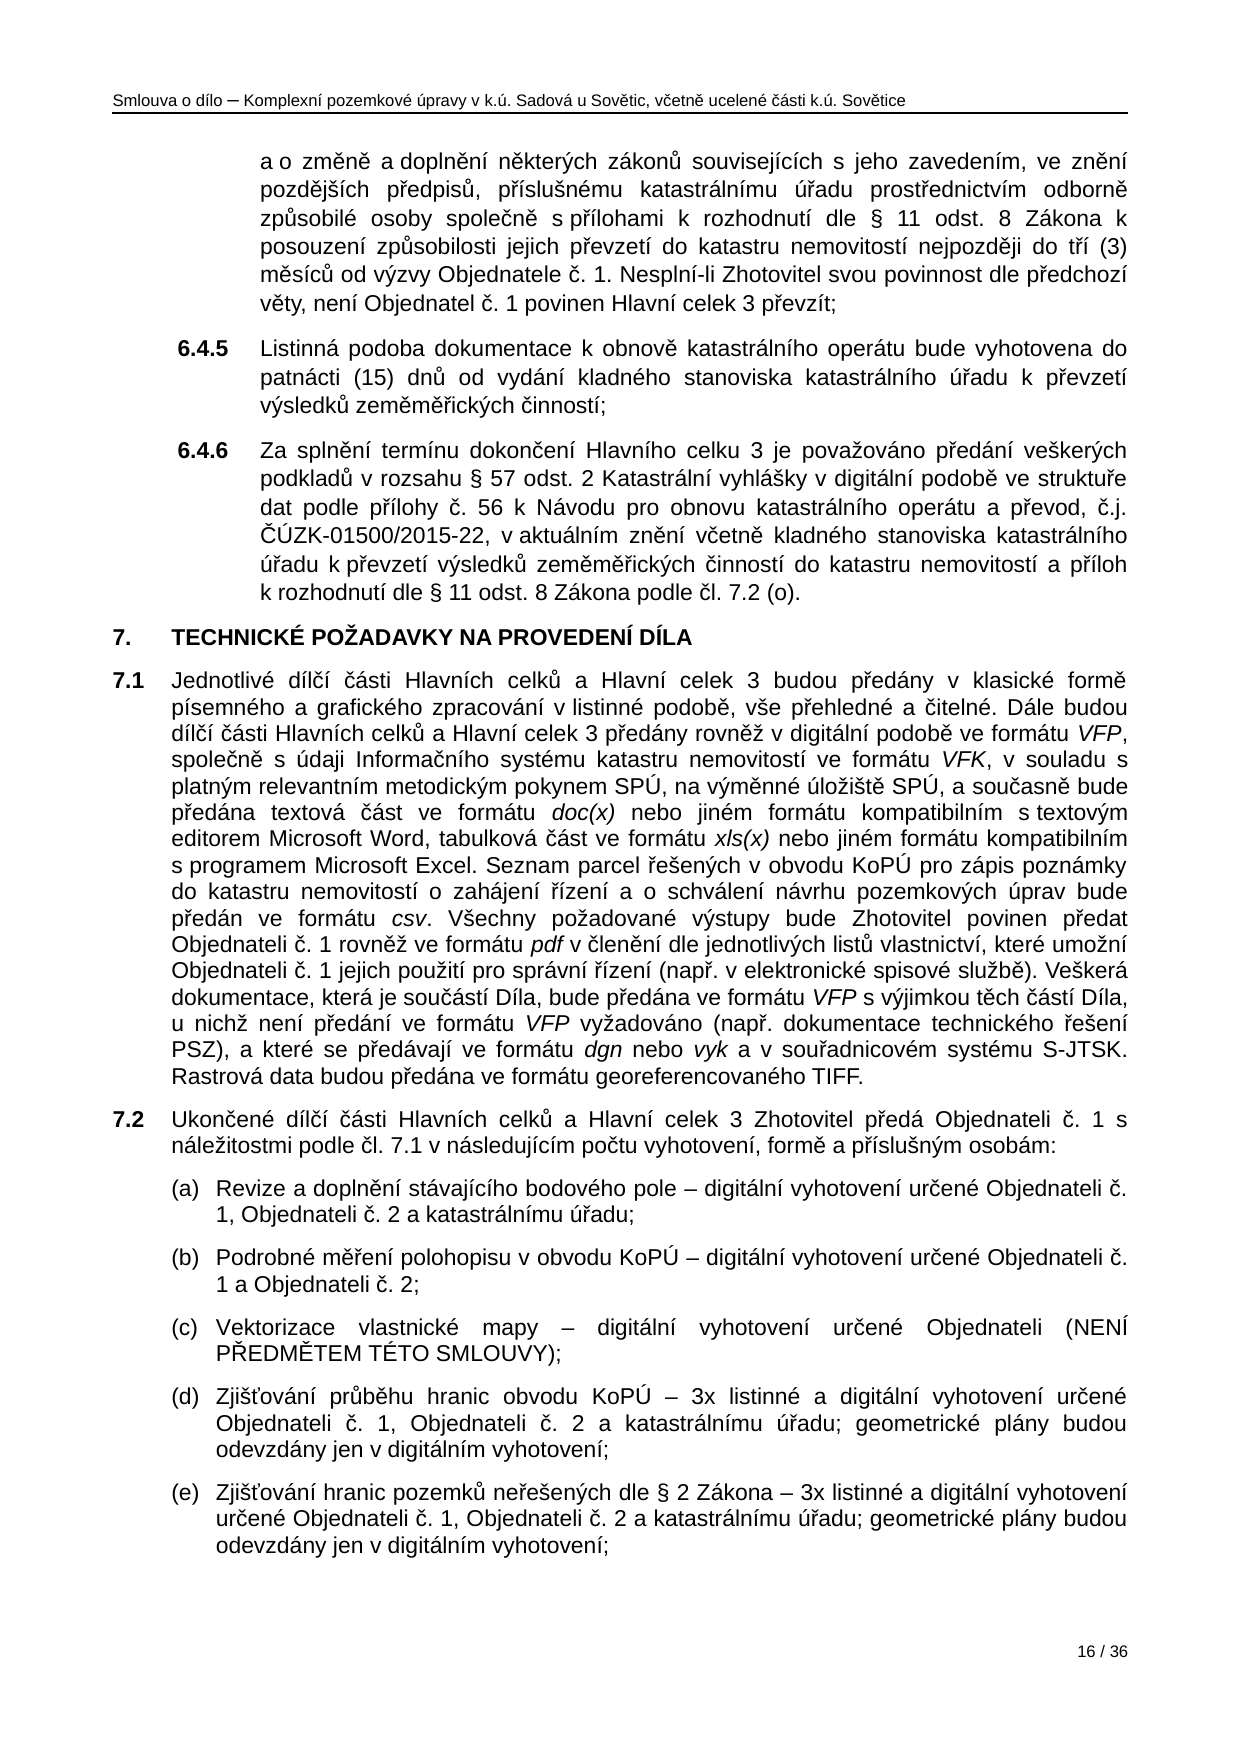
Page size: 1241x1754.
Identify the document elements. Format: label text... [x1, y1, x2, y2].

text Technické požadavky na provedení díla [112, 624, 1128, 651]
list Zjišťování hranic pozemků neřešených dle § 2 Zákona – 3x listinné a digitální vyhotovení určené Objednateli č. 1, Objednateli č. 2 a katastrálnímu úřadu; geometrické plány budou odevzdány jen v digitálním vyhotovení; [171, 1479, 1128, 1558]
text Jednotlivé dílčí části Hlavních celků a Hlavní celek 3 budou předány v klasické formě písemného a grafického zpracování v listinné podobě, vše přehledné a čitelné. Dále budou dílčí části Hlavních celků a Hlavní celek 3 předány rovněž v digitální podobě ve formátu VFP, společně s údaji Informačního systému katastru nemovitostí ve formátu VFK, v souladu s platným relevantním metodickým pokynem SPÚ, na výměnné úložiště SPÚ, a současně bude předána textová část ve formátu doc(x) nebo jiném formátu kompatibilním s textovým editorem Microsoft Word, tabulková část ve formátu xls(x) nebo jiném formátu kompatibilním s programem Microsoft Excel. Seznam parcel řešených v obvodu KoPÚ pro zápis poznámky do katastru nemovitostí o zahájení řízení a o schválení návrhu pozemkových úprav bude předán ve formátu csv. Všechny požadované výstupy bude Zhotovitel povinen předat Objednateli č. 1 rovněž ve formátu pdf v členění dle jednotlivých listů vlastnictví, které umožní Objednateli č. 1 jejich použití pro správní řízení (např. v elektronické spisové službě). Veškerá dokumentace, která je součástí Díla, bude předána ve formátu VFP s výjimkou těch částí Díla, u nichž není předání ve formátu VFP vyžadováno (např. dokumentace technického řešení PSZ), a které se předávají ve formátu dgn nebo vyk a v souřadnicovém systému S-JTSK. Rastrová data budou předána ve formátu georeferencovaného TIFF. [112, 667, 1128, 1089]
text Ukončené dílčí části Hlavních celků a Hlavní celek 3 Zhotovitel předá Objednateli č. 1 s náležitostmi podle čl. 7.1 v následujícím počtu vyhotovení, formě a příslušným osobám: [112, 1106, 1128, 1158]
list Vektorizace vlastnické mapy – digitální vyhotovení určené Objednateli (Není předmětem této smlouvy); [171, 1314, 1128, 1366]
text Za splnění termínu dokončení Hlavního celku 3 je považováno předání veškerých podkladů v rozsahu § 57 odst. 2 Katastrální vyhlášky v digitální podobě ve struktuře dat podle přílohy č. 56 k Návodu pro obnovu katastrálního operátu a převod, č.j. ČÚZK-01500/2015-22, v aktuálním znění včetně kladného stanoviska katastrálního úřadu k převzetí výsledků zeměměřických činností do katastru nemovitostí a příloh k rozhodnutí dle § 11 odst. 8 Zákona podle čl. 7.2 (o). [177, 437, 1128, 606]
text Listinná podoba dokumentace k obnově katastrálního operátu bude vyhotovena do patnácti (15) dnů od vydání kladného stanoviska katastrálního úřadu k převzetí výsledků zeměměřických činností; [177, 335, 1128, 418]
list Zjišťování průběhu hranic obvodu KoPÚ – 3x listinné a digitální vyhotovení určené Objednateli č. 1, Objednateli č. 2 a katastrálnímu úřadu; geometrické plány budou odevzdány jen v digitálním vyhotovení; [171, 1383, 1128, 1462]
list Revize a doplnění stávajícího bodového pole – digitální vyhotovení určené Objednateli č. 1, Objednateli č. 2 a katastrálnímu úřadu; [171, 1175, 1128, 1228]
list Podrobné měření polohopisu v obvodu KoPÚ – digitální vyhotovení určené Objednateli č. 1 a Objednateli č. 2; [171, 1244, 1128, 1297]
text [177, 148, 1128, 316]
